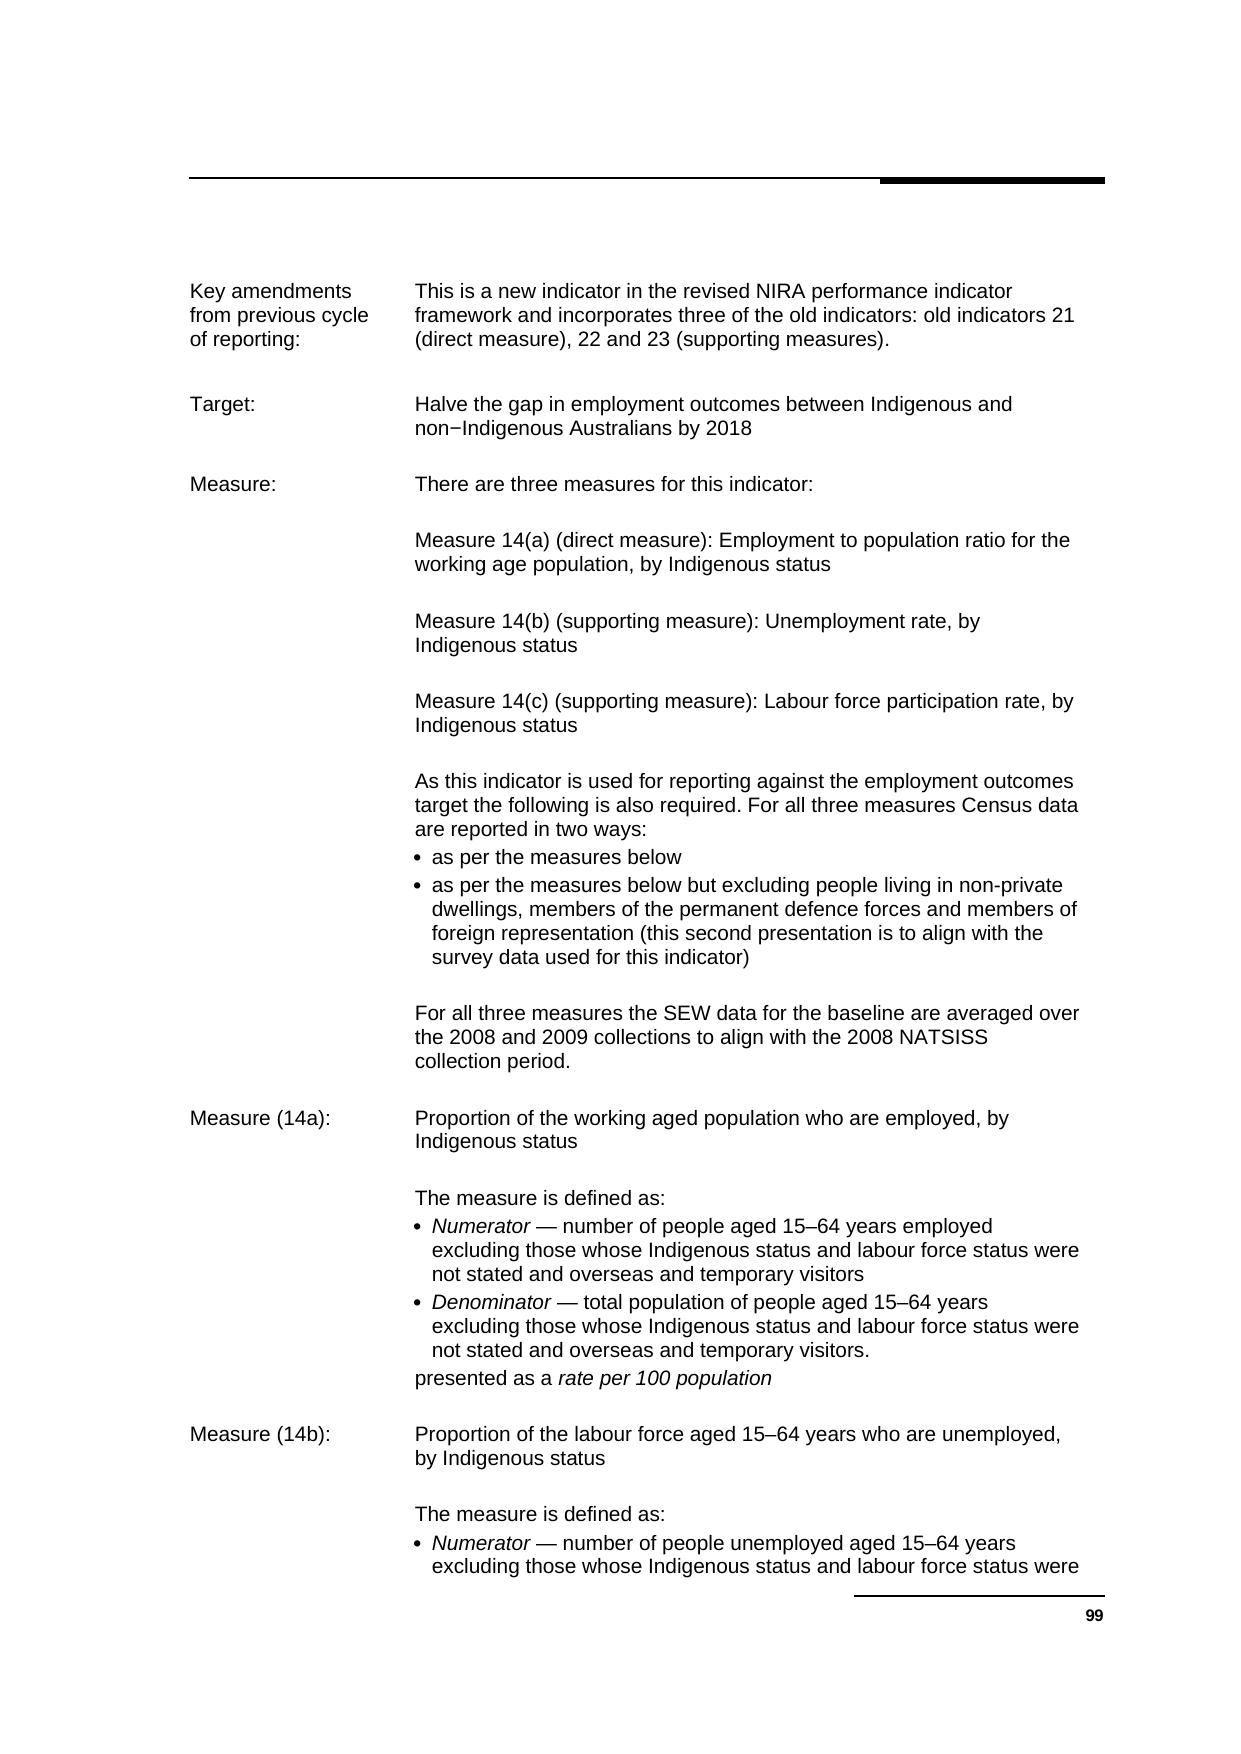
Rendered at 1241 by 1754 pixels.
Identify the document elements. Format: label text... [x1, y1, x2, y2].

table_cell Measure (14b): [178, 1422, 403, 1578]
table_cell There are three measures for this indicator: Measure 14(a) (direct measure): Employment to population ratio for the working age population, by Indigenous status Measure 14(b) (supporting measure): Unemployment rate, by Indigenous status Measure 14(c) (supporting measure): Labour force participation rate, by Indigenous status As this indicator is used for reporting against the employment outcomes target the following is also required. For all three measures Census data are reported in two ways: as per the measures below as per the measures below but excluding people living in non-private dwellings, members of the permanent defence forces and members of foreign representation (this second presentation is to align with the survey data used for this indicator) For all three measures the SEW data for the baseline are averaged over the 2008 and 2009 collections to align with the 2008 NATSISS collection period. [403, 472, 1093, 1105]
table_cell Target: [178, 392, 403, 472]
table_cell Proportion of the working aged population who are employed, by Indigenous status The measure is defined as: Numerator — number of people aged 15–64 years employed excluding those whose Indigenous status and labour force status were not stated and overseas and temporary visitors Denominator — total population of people aged 15–64 years excluding those whose Indigenous status and labour force status were not stated and overseas and temporary visitors. presented as a rate per 100 population [403, 1105, 1093, 1422]
table_header Key amendments from previous cycle of reporting: [178, 279, 403, 392]
table_cell Measure (14a): [178, 1105, 403, 1422]
table_header This is a new indicator in the revised NIRA performance indicator framework and incorporates three of the old indicators: old indicators 21 (direct measure), 22 and 23 (supporting measures). [403, 279, 1093, 392]
table_cell Halve the gap in employment outcomes between Indigenous and non−Indigenous Australians by 2018 [403, 392, 1093, 472]
table_cell Measure: [178, 472, 403, 1105]
